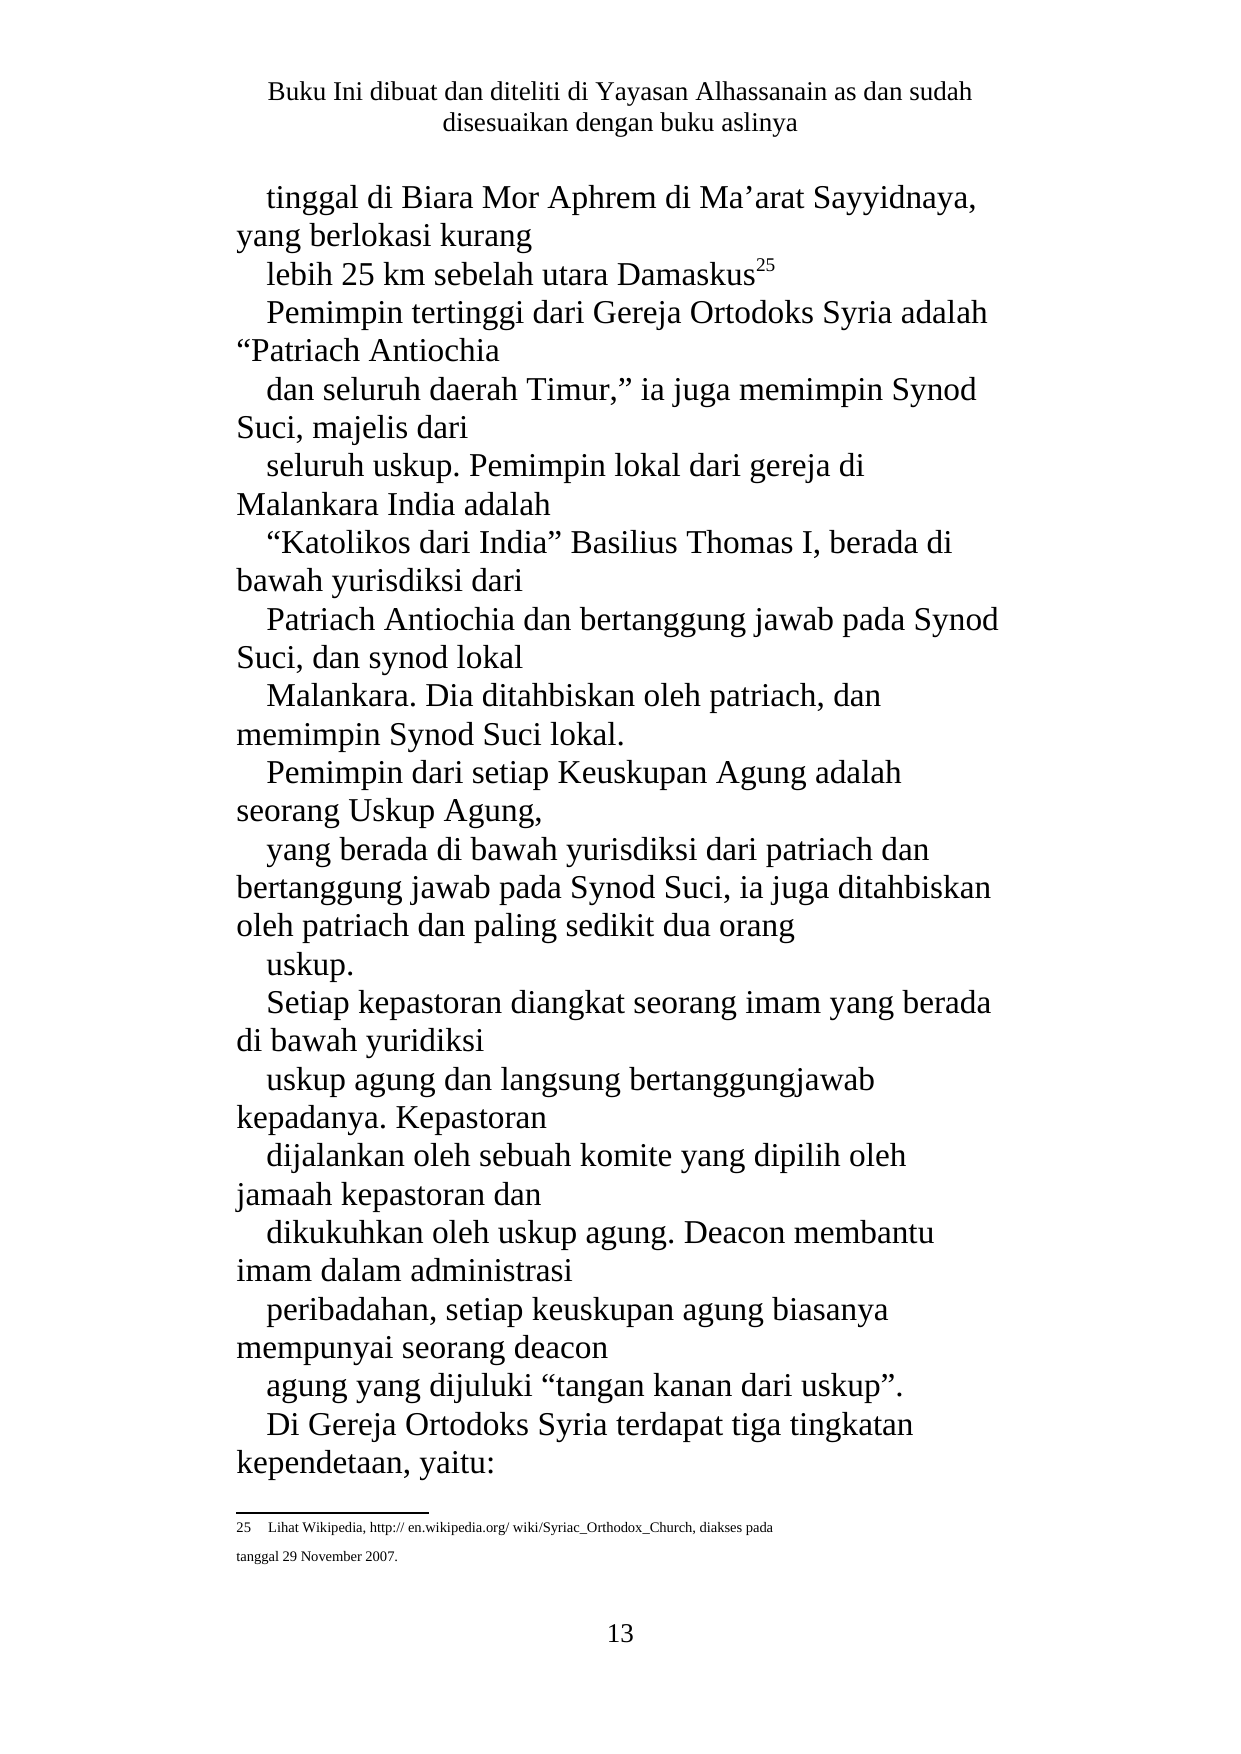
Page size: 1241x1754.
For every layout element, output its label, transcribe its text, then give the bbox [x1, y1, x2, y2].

text Di Gereja Ortodoks Syria terdapat tiga tingkatan kependetaan, yaitu: [236, 1404, 1004, 1481]
text Patriach Antiochia dan bertanggung jawab pada Synod Suci, dan synod lokal [236, 599, 1004, 676]
text “Katolikos dari India” Basilius Thomas I, berada di bawah yurisdiksi dari [236, 522, 1004, 599]
text Malankara. Dia ditahbiskan oleh patriach, dan memimpin Synod Suci lokal. [236, 676, 1004, 752]
text dijalankan oleh sebuah komite yang dipilih oleh jamaah kepastoran dan [236, 1136, 1004, 1212]
text Pemimpin dari setiap Keuskupan Agung adalah seorang Uskup Agung, [236, 752, 1004, 829]
text yang berada di bawah yurisdiksi dari patriach dan bertanggung jawab pada Synod Suci, ia juga ditahbiskan oleh patriach dan paling sedikit dua orang [236, 829, 1004, 944]
text lebih 25 km sebelah utara Damaskus [236, 254, 1004, 292]
text dan seluruh daerah Timur,” ia juga memimpin Synod Suci, majelis dari [236, 369, 1004, 446]
text agung yang dijuluki “tangan kanan dari uskup”. [236, 1366, 1004, 1404]
text tinggal di Biara Mor Aphrem di Ma’arat Sayyidnaya, yang berlokasi kurang [236, 177, 1004, 254]
text uskup agung dan langsung bertanggungjawab kepadanya. Kepastoran [236, 1059, 1004, 1136]
text uskup. [236, 944, 1004, 982]
text seluruh uskup. Pemimpin lokal dari gereja di Malankara India adalah [236, 446, 1004, 522]
text Pemimpin tertinggi dari Gereja Ortodoks Syria adalah “Patriach Antiochia [236, 292, 1004, 369]
text dikukuhkan oleh uskup agung. Deacon membantu imam dalam administrasi [236, 1212, 1004, 1289]
text Setiap kepastoran diangkat seorang imam yang berada di bawah yuridiksi [236, 982, 1004, 1059]
text peribadahan, setiap keuskupan agung biasanya mempunyai seorang deacon [236, 1289, 1004, 1366]
